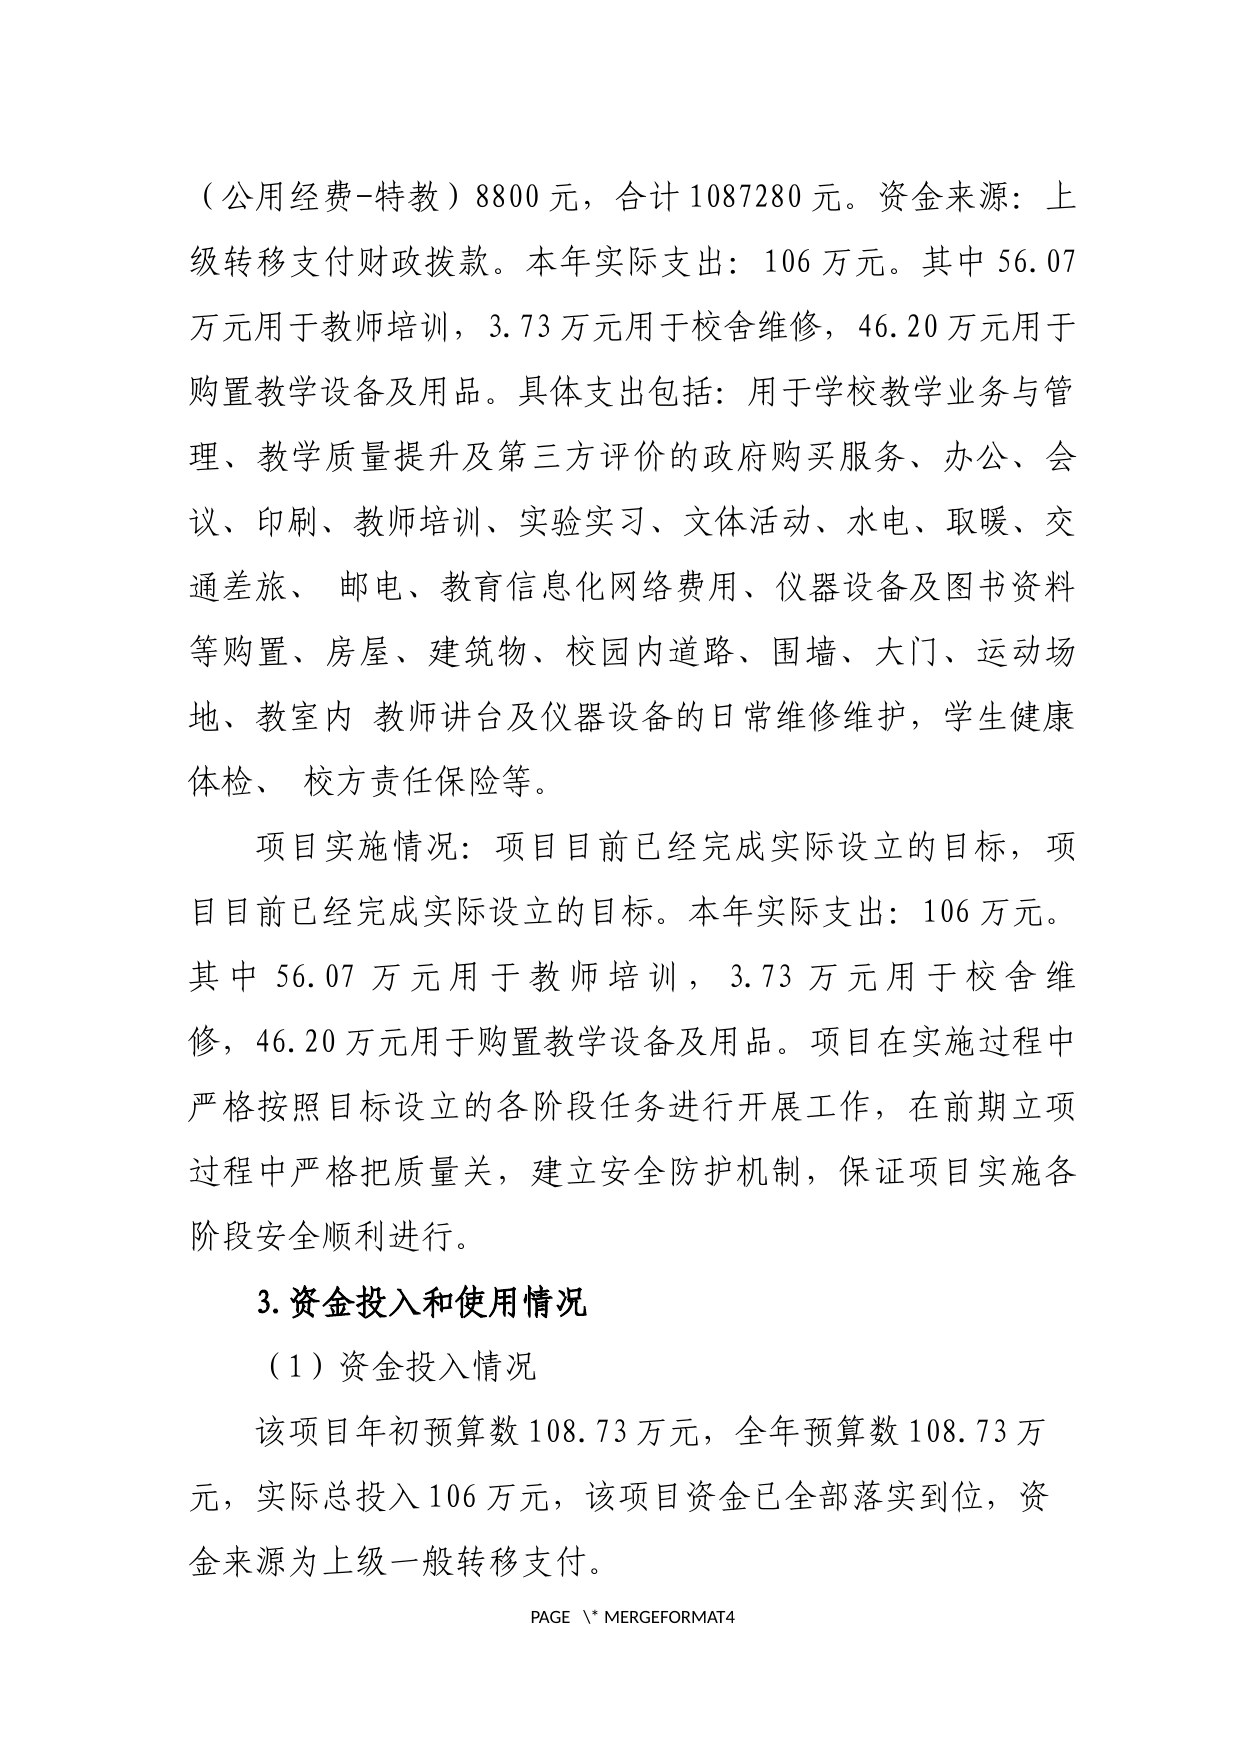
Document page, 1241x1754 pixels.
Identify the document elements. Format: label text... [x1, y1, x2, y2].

text 3.资金投入和使用情况 [187, 1267, 1078, 1332]
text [187, 162, 1078, 812]
text 项目实施情况：项目目前已经完成实际设立的目标，项目目前已经完成实际设立的目标。本年实际支出：106万元。其中56.07万元用于教师培训，3.73万元用于校舍维修，46.20万元用于购置教学设备及用品。项目在实施过程中严格按照目标设立的各阶段任务进行开展工作，在前期立项过程中严格把质量关，建立安全防护机制，保证项目实施各阶段安全顺利进行。 [187, 812, 1078, 1267]
text （1）资金投入情况 [187, 1332, 1078, 1397]
text 该项目年初预算数108.73万元，全年预算数108.73万元，实际总投入106万元，该项目资金已全部落实到位，资金来源为上级一般转移支付。 [187, 1397, 1078, 1592]
